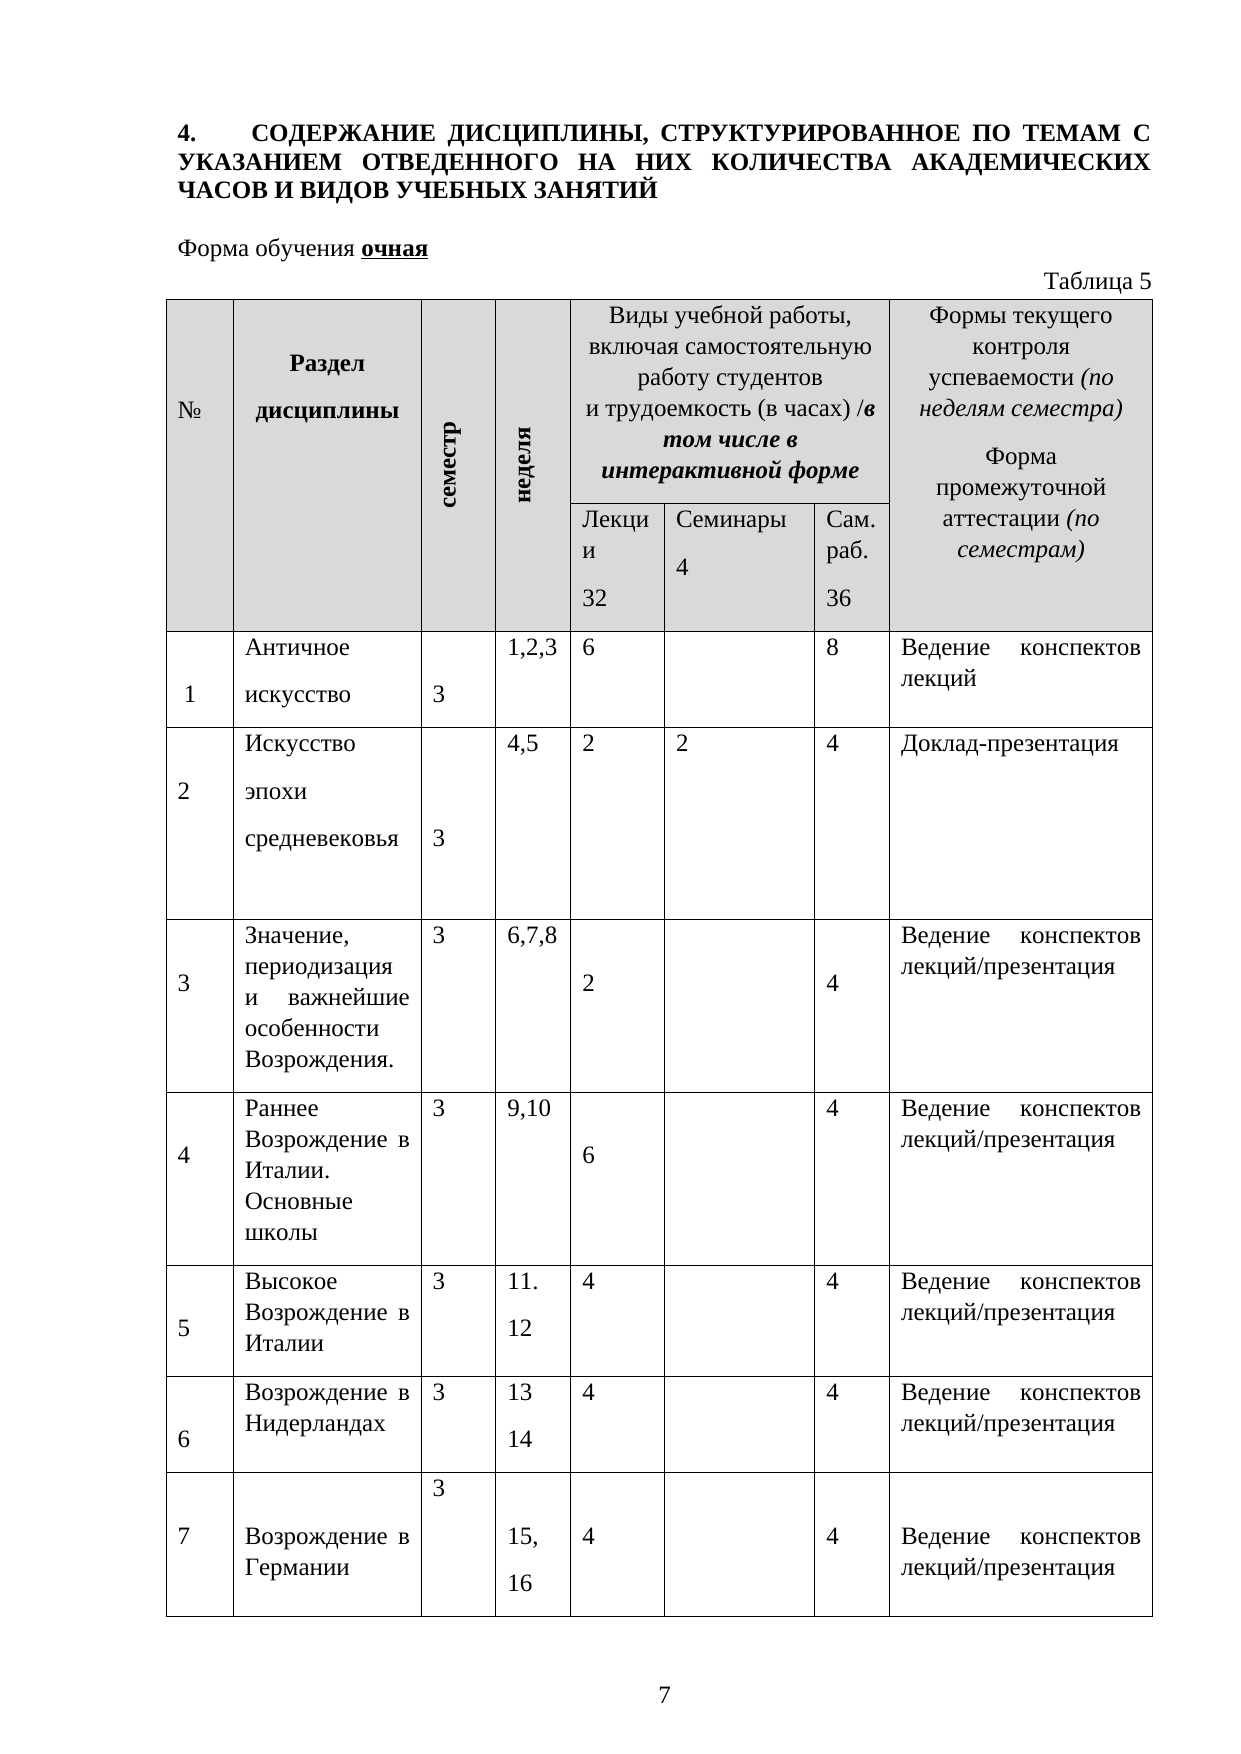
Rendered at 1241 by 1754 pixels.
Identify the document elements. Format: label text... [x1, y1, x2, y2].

table_cell 2 [167, 728, 233, 919]
table_cell 6 [571, 1093, 664, 1265]
table_cell [665, 1266, 814, 1376]
table_cell Высокое Возрождение в Италии [234, 1266, 421, 1376]
table_header неделя семестра [496, 300, 570, 631]
table_cell 4,5 [496, 728, 570, 919]
table_cell 4 [571, 1377, 664, 1472]
table_cell 3 [422, 1266, 495, 1376]
table_cell Доклад-презентация [890, 728, 1152, 919]
table_header Формы текущего контроля успеваемости (по неделям семестра) Форма промежуточной аттестации (по семестрам) [890, 300, 1152, 631]
table_cell 11. 12 [496, 1266, 570, 1376]
subtitle СОДЕРЖАНИЕ ДИСЦИПЛИНЫ, СТРУКТУРИРОВАННОЕ ПО ТЕМАМ С УКАЗАНИЕМ ОТВЕДЕННОГО НА НИХ КОЛИЧЕСТВА АКАДЕМИЧЕСКИХ ЧАСОВ И ВИДОВ УЧЕБНЫХ ЗАНЯТИЙ [177, 118, 1152, 204]
table_cell 3 [422, 1377, 495, 1472]
table_cell 6 [167, 1377, 233, 1472]
table_cell 8 [815, 632, 889, 727]
table_cell 7 8 [167, 1473, 233, 1616]
table_cell 1,2,3 [496, 632, 570, 727]
table_header № [167, 300, 233, 631]
table_cell Значение, периодизация и важнейшие особенности Возрождения. [234, 920, 421, 1092]
table_cell 15, 16 17, 18 [496, 1473, 570, 1616]
table_cell 4 [815, 1377, 889, 1472]
table_header Раздел дисциплины [234, 300, 421, 631]
table_cell Искусство эпохи средневековья [234, 728, 421, 919]
table_cell 2 [571, 728, 664, 919]
table_cell 4 [167, 1093, 233, 1265]
table_cell 4 [815, 728, 889, 919]
table_cell 2 [665, 728, 814, 919]
table_cell 6,7,8 [496, 920, 570, 1092]
table_cell Возрождение в Нидерландах [234, 1377, 421, 1472]
table_cell 4 [815, 1093, 889, 1265]
table_cell 3 [422, 920, 495, 1092]
text Форма обучения очная [177, 233, 1152, 262]
table_cell [665, 1093, 814, 1265]
table_cell Ведение конспектов лекций/презентация [890, 920, 1152, 1092]
table_cell 3 [422, 632, 495, 727]
table_cell Раннее Возрождение в Италии. Основные школы [234, 1093, 421, 1265]
table_cell 4 [815, 920, 889, 1092]
table_cell 9,10 [496, 1093, 570, 1265]
table_cell 3 [167, 920, 233, 1092]
table_cell Ведение конспектов лекций [890, 632, 1152, 727]
text Таблица 5 [177, 266, 1152, 295]
table_cell [665, 632, 814, 727]
table_cell 3 [422, 1093, 495, 1265]
table_cell Семинары 4 [665, 504, 814, 631]
table_cell 3 [422, 728, 495, 919]
table_cell 6 [571, 632, 664, 727]
table_cell 4 [571, 1473, 664, 1616]
table_cell [665, 920, 814, 1092]
table_header семестр [422, 300, 495, 631]
table_header Виды учебной работы, включая самостоятельную работу студентов и трудоемкость (в часах) /в том числе в интерактивной форме [571, 300, 889, 503]
table_cell Лекции 32 [571, 504, 664, 631]
table_cell Сам.раб. 36 [815, 504, 889, 631]
table_cell 1 [167, 632, 233, 727]
table_cell 5 [167, 1266, 233, 1376]
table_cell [890, 1473, 1152, 1616]
table_cell 4 [571, 1266, 664, 1376]
table_cell 4 [815, 1266, 889, 1376]
table_cell Ведение конспектов лекций/презентация [890, 1266, 1152, 1376]
table_cell 3 [422, 1473, 495, 1616]
table_cell 2 [571, 920, 664, 1092]
table_cell 4 4 [815, 1473, 889, 1616]
table_cell Ведение конспектов лекций/презентация [890, 1093, 1152, 1265]
table_cell 2 [665, 1473, 814, 1616]
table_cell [234, 1473, 421, 1616]
table_cell 13 14 [496, 1377, 570, 1472]
table_cell Античное искусство [234, 632, 421, 727]
table_cell Ведение конспектов лекций/презентация [890, 1377, 1152, 1472]
table_cell [665, 1377, 814, 1472]
